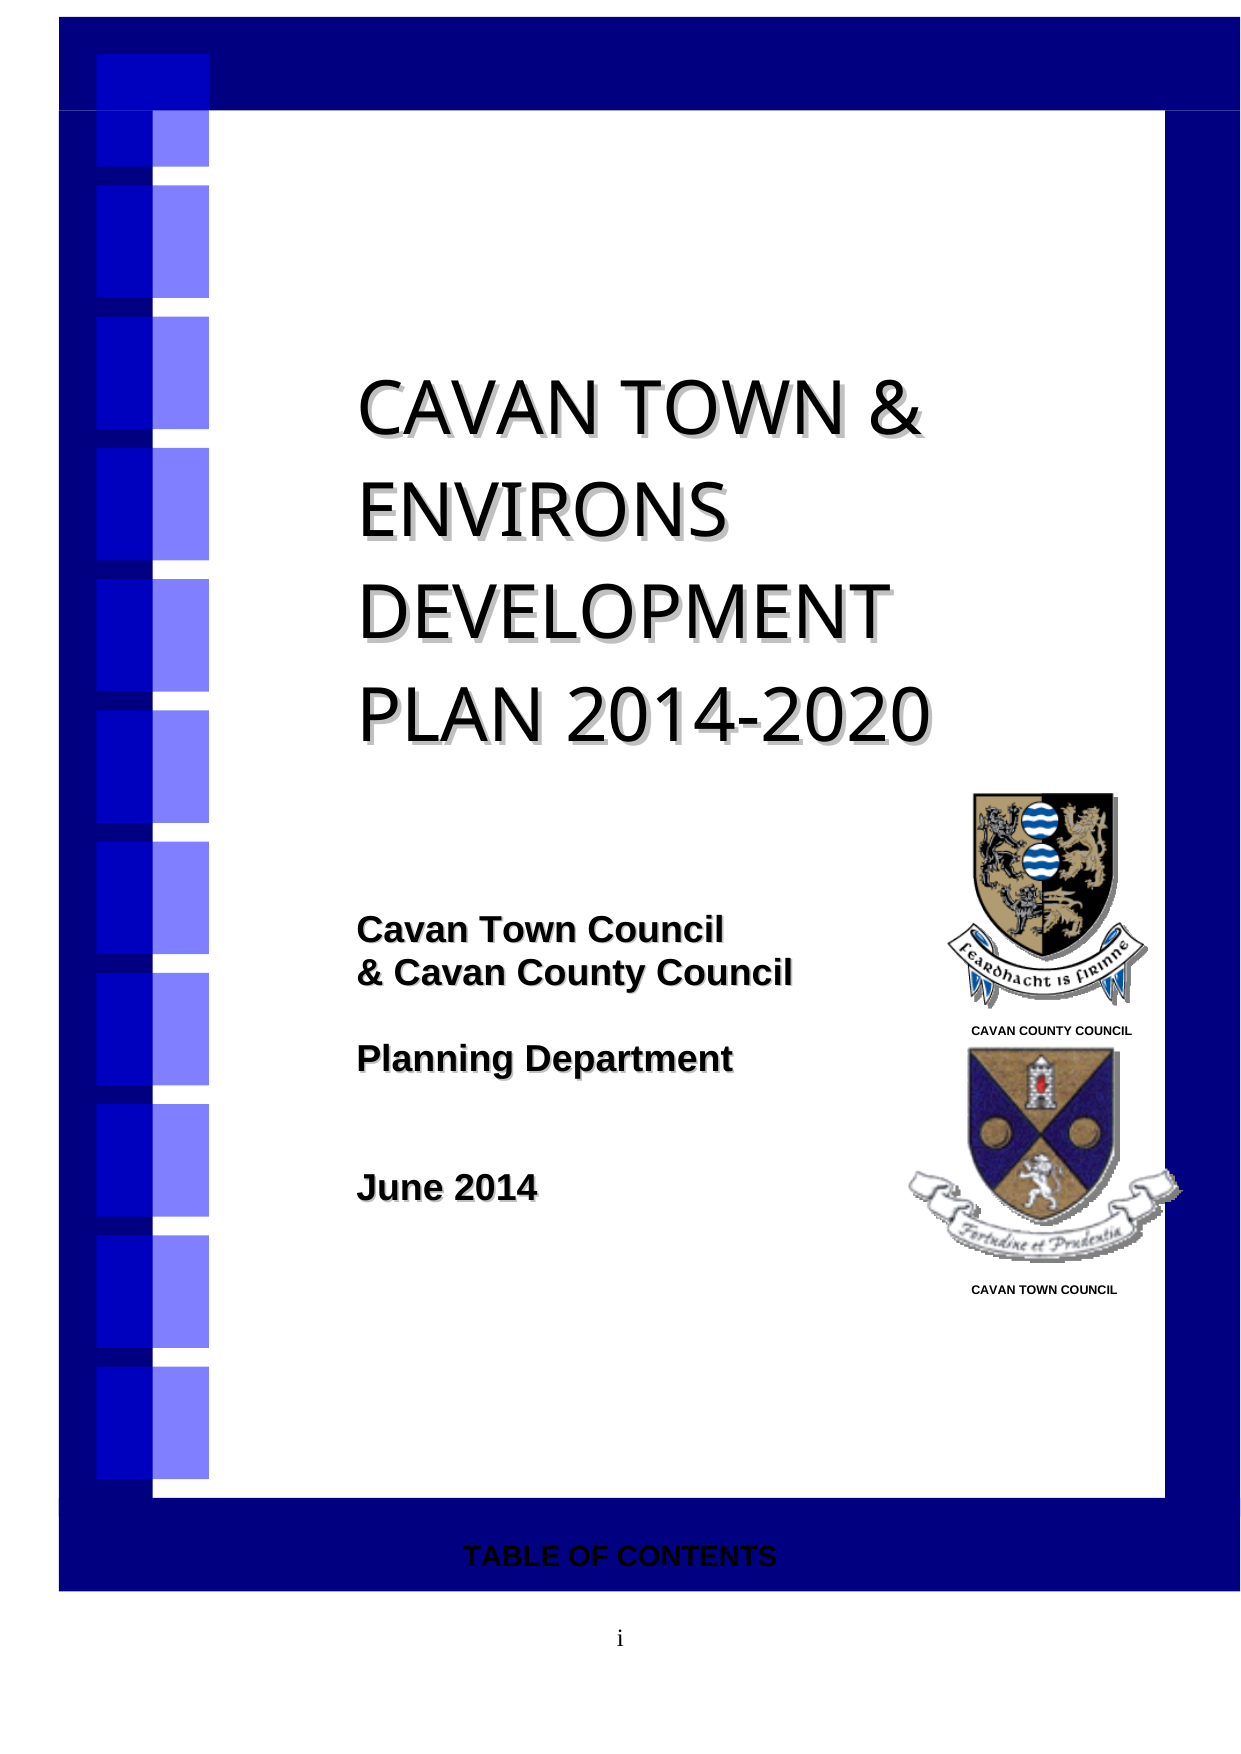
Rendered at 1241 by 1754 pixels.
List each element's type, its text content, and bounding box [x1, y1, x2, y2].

text June 2014 [356, 1166, 905, 1209]
picture [905, 1035, 1180, 1267]
text TABLE OF CONTENTS [187, 1539, 1053, 1573]
text & Cavan County Council [356, 950, 947, 993]
picture [947, 793, 1144, 1005]
text Planning Department [356, 1036, 905, 1079]
text Cavan Town Council [356, 907, 947, 950]
text CAVAN TOWN & ENVIRONS DEVELOPMENT PLAN 2014-2020 [356, 354, 1053, 763]
